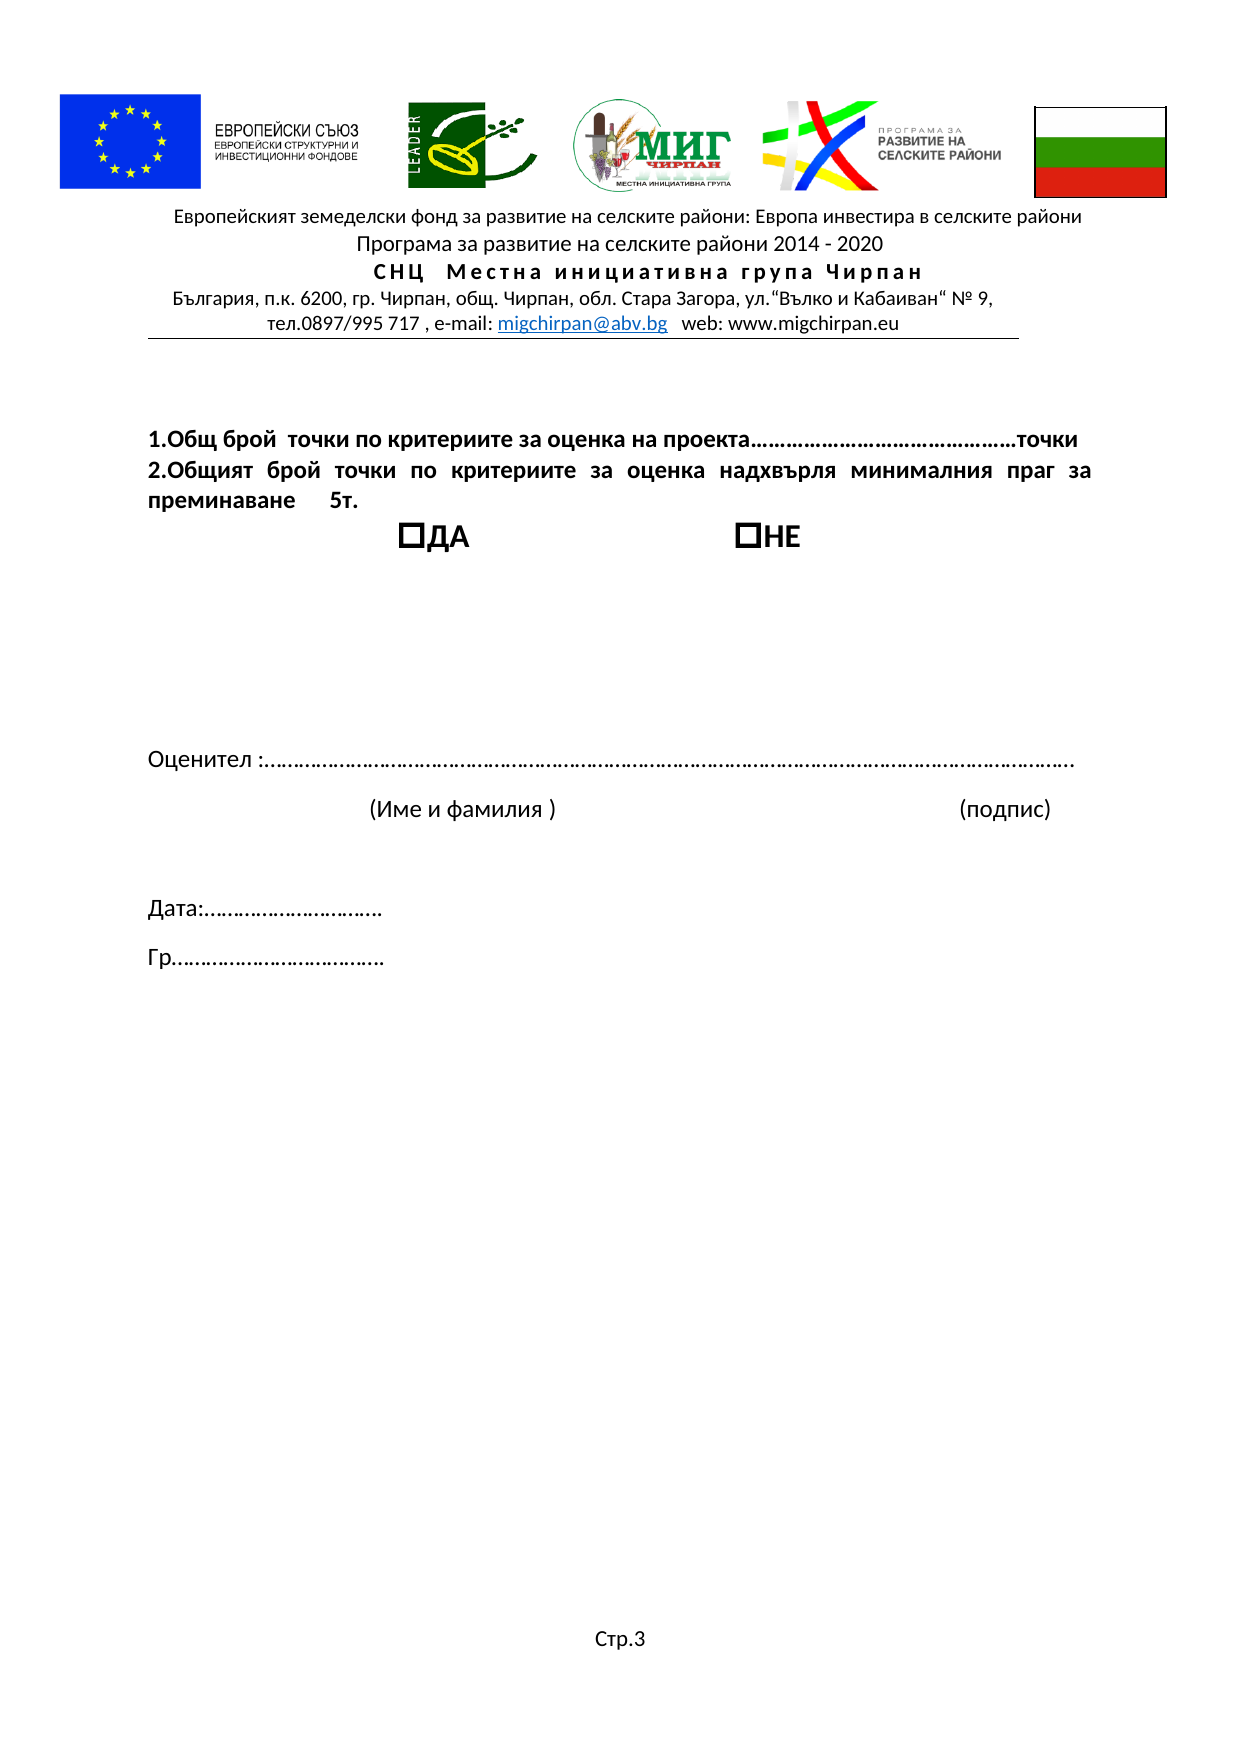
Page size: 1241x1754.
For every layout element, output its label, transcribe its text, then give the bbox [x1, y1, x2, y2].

picture [748, 93, 1011, 197]
text ДА НЕ [148, 515, 1093, 556]
picture [573, 99, 731, 192]
text Оценител :…………………………………………………………………………………………………………………………… [148, 743, 1093, 774]
picture [408, 102, 541, 188]
text 2.Общият брой точки по критериите за оценка надхвърля минималния праг за преминаване 5т. [148, 454, 1093, 515]
text (Име и фамилия ) (подпис) [295, 793, 1093, 823]
text 1.Общ брой точки по критериите за оценка на проекта………………………………………точки [148, 423, 1093, 454]
text Гр………………………………. [148, 941, 1093, 972]
text Дата:…………………………. [148, 892, 1093, 922]
picture [46, 79, 392, 199]
